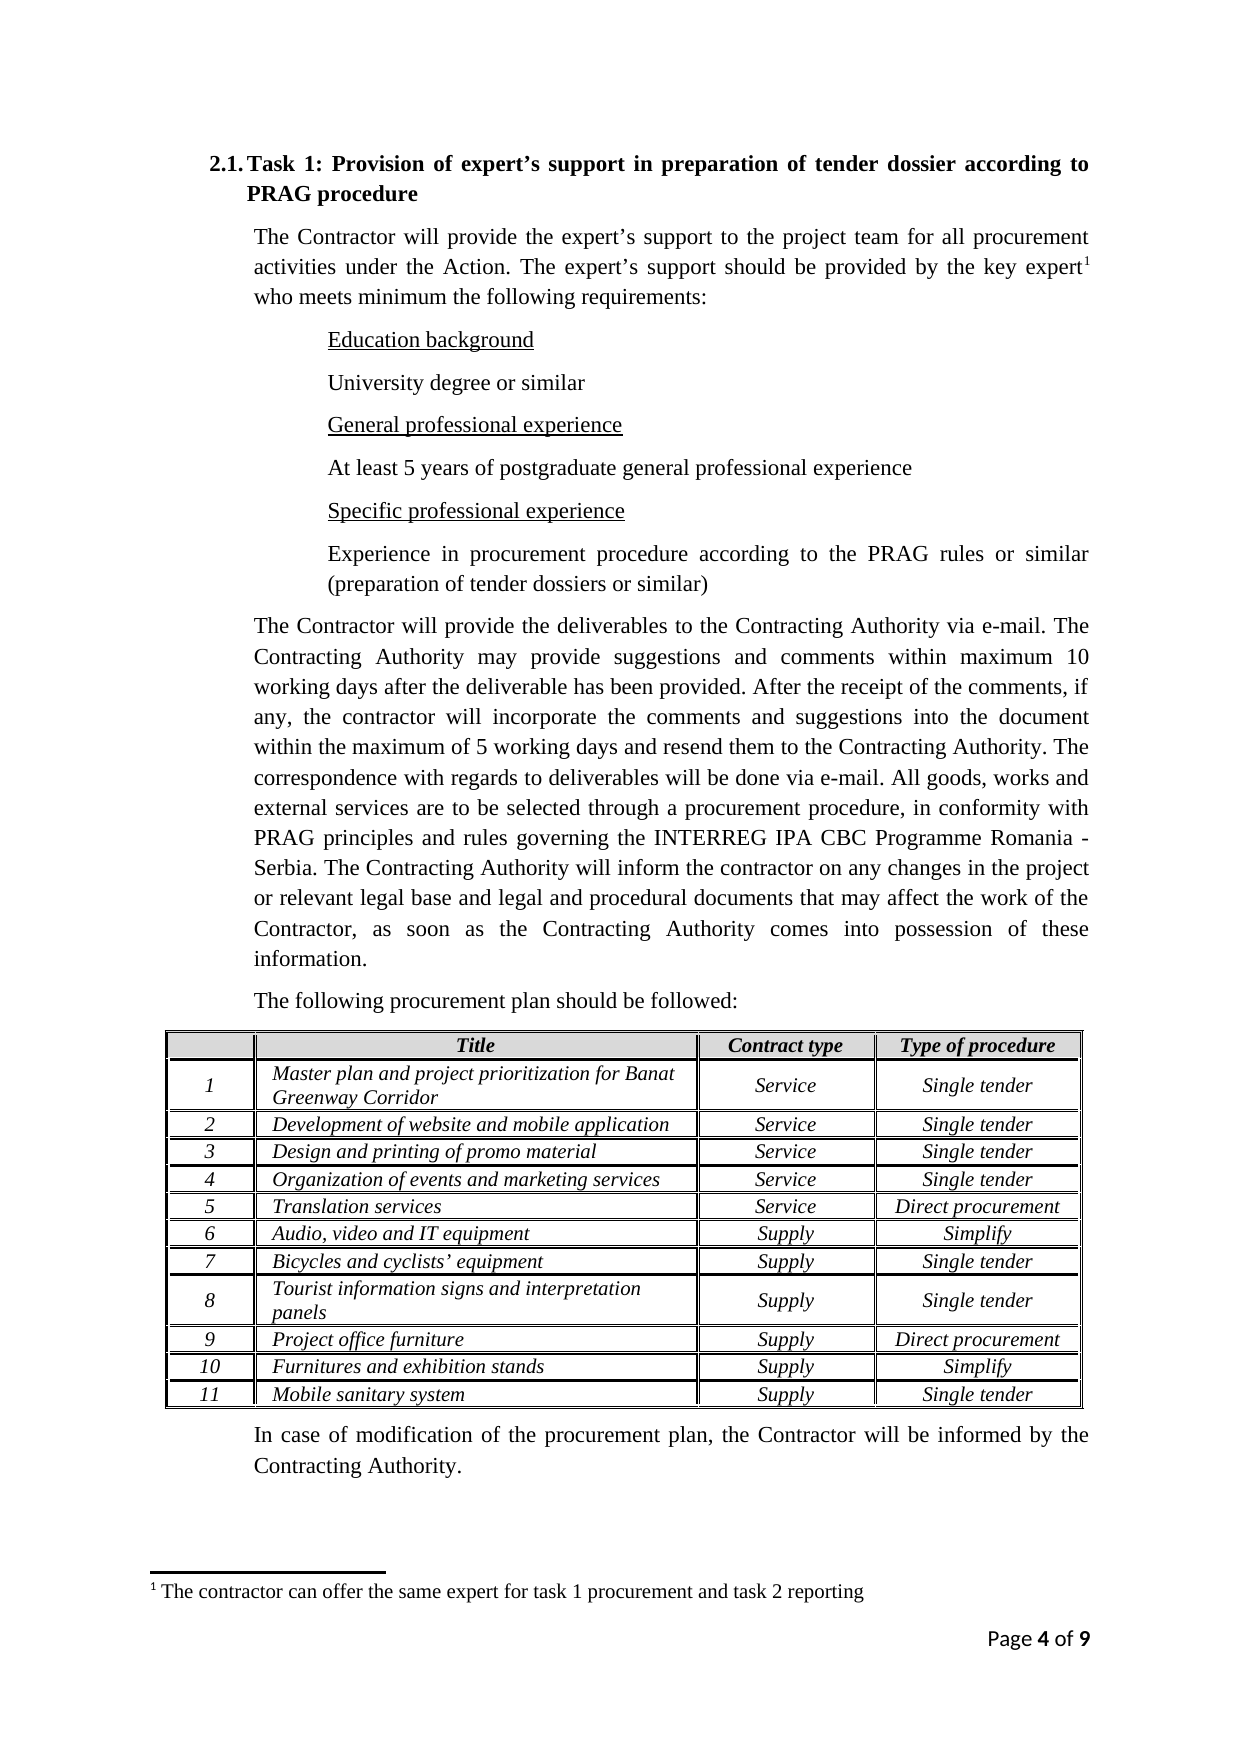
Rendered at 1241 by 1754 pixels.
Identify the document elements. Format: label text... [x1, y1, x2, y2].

table_cell Single tender [877, 1136, 1080, 1163]
table_header Type of procedure [875, 1031, 1080, 1057]
table_cell Supply [700, 1327, 874, 1351]
table_cell 4 [166, 1164, 253, 1191]
table_header Title [255, 1033, 698, 1057]
table_cell Furnitures and exhibition stands [257, 1355, 696, 1378]
text Education background [327, 326, 1090, 352]
table_cell 5 [168, 1191, 254, 1218]
table_cell 7 [166, 1245, 255, 1273]
table_header Contract type [698, 1033, 875, 1057]
table_cell Service [700, 1140, 874, 1163]
table_cell Single tender [875, 1245, 1082, 1273]
table_cell Audio, video and IT equipment [257, 1221, 696, 1245]
table_cell 1 [166, 1058, 253, 1109]
table_cell Supply [698, 1381, 875, 1406]
table_cell Single tender [877, 1273, 1080, 1324]
table_cell Design and printing of promo material [257, 1140, 696, 1163]
table_cell Single tender [877, 1164, 1082, 1191]
table_cell Service [700, 1112, 874, 1136]
table_cell Supply [700, 1355, 874, 1378]
table_cell 9 [168, 1324, 254, 1351]
table_cell 11 [166, 1379, 255, 1406]
table_cell Service [700, 1194, 874, 1218]
table_cell Supply [700, 1221, 874, 1245]
table_cell Master plan and project prioritization for Banat Greenway Corridor [257, 1061, 696, 1109]
table_cell Service [700, 1167, 874, 1191]
list Task 1: Provision of expert’s support in preparation of tender dossier according to PRAG procedure [209, 150, 1090, 207]
table_cell Single tender [875, 1379, 1082, 1406]
text The Contractor will provide the expert’s support to the project team for all procurement activities under the Action. The expert’s support should be provided by the key expert who meets minimum the following requirements: [253, 223, 1090, 310]
table_cell Project office furniture [257, 1327, 696, 1351]
text Specific professional experience [327, 497, 1090, 523]
text University degree or similar [327, 369, 1090, 395]
table_cell 10 [168, 1351, 254, 1378]
table_cell 6 [168, 1218, 254, 1245]
table_cell Translation services [257, 1194, 696, 1218]
table_cell Bicycles and cyclists’ equipment [257, 1249, 696, 1273]
text The following procurement plan should be followed: [253, 987, 1090, 1014]
table_cell Single tender [877, 1109, 1080, 1136]
text The Contractor will provide the deliverables to the Contracting Authority via e-mail. The Contracting Authority may provide suggestions and comments within maximum 10 working days after the deliverable has been provided. After the receipt of the comments, if any, the contractor will incorporate the comments and suggestions into the document within the maximum of 5 working days and resend them to the Contracting Authority. The correspondence with regards to deliverables will be done via e-mail. All goods, works and external services are to be selected through a procurement procedure, in conformity with PRAG principles and rules governing the INTERREG IPA CBC Programme Romania - Serbia. The Contracting Authority will inform the contractor on any changes in the project or relevant legal base and legal and procedural documents that may affect the work of the Contractor, as soon as the Contracting Authority comes into possession of these information. [253, 612, 1090, 971]
text In case of modification of the procurement plan, the Contractor will be informed by the Contracting Authority. [253, 1422, 1090, 1478]
table_cell Supply [700, 1249, 874, 1273]
table_cell Direct procurement [877, 1324, 1080, 1351]
table_cell Simplify [877, 1218, 1080, 1245]
table_cell Supply [700, 1276, 874, 1324]
table_cell 8 [168, 1273, 253, 1324]
table_cell Development of website and mobile application [257, 1112, 696, 1136]
text At least 5 years of postgraduate general professional experience [327, 454, 1090, 481]
text Experience in procurement procedure according to the PRAG rules or similar (preparation of tender dossiers or similar) [327, 539, 1090, 596]
table_cell Direct procurement [877, 1191, 1080, 1218]
table_cell 3 [168, 1136, 254, 1163]
table_header [168, 1033, 255, 1057]
table_cell Organization of events and marketing services [257, 1167, 696, 1191]
table_cell 2 [168, 1109, 254, 1136]
table_cell Single tender [877, 1058, 1082, 1109]
text General professional experience [327, 411, 1090, 438]
table_cell Simplify [877, 1351, 1080, 1378]
table_cell Service [700, 1061, 874, 1109]
table_cell Tourist information signs and interpretation panels [257, 1276, 696, 1324]
table_cell Mobile sanitary system [255, 1381, 698, 1406]
